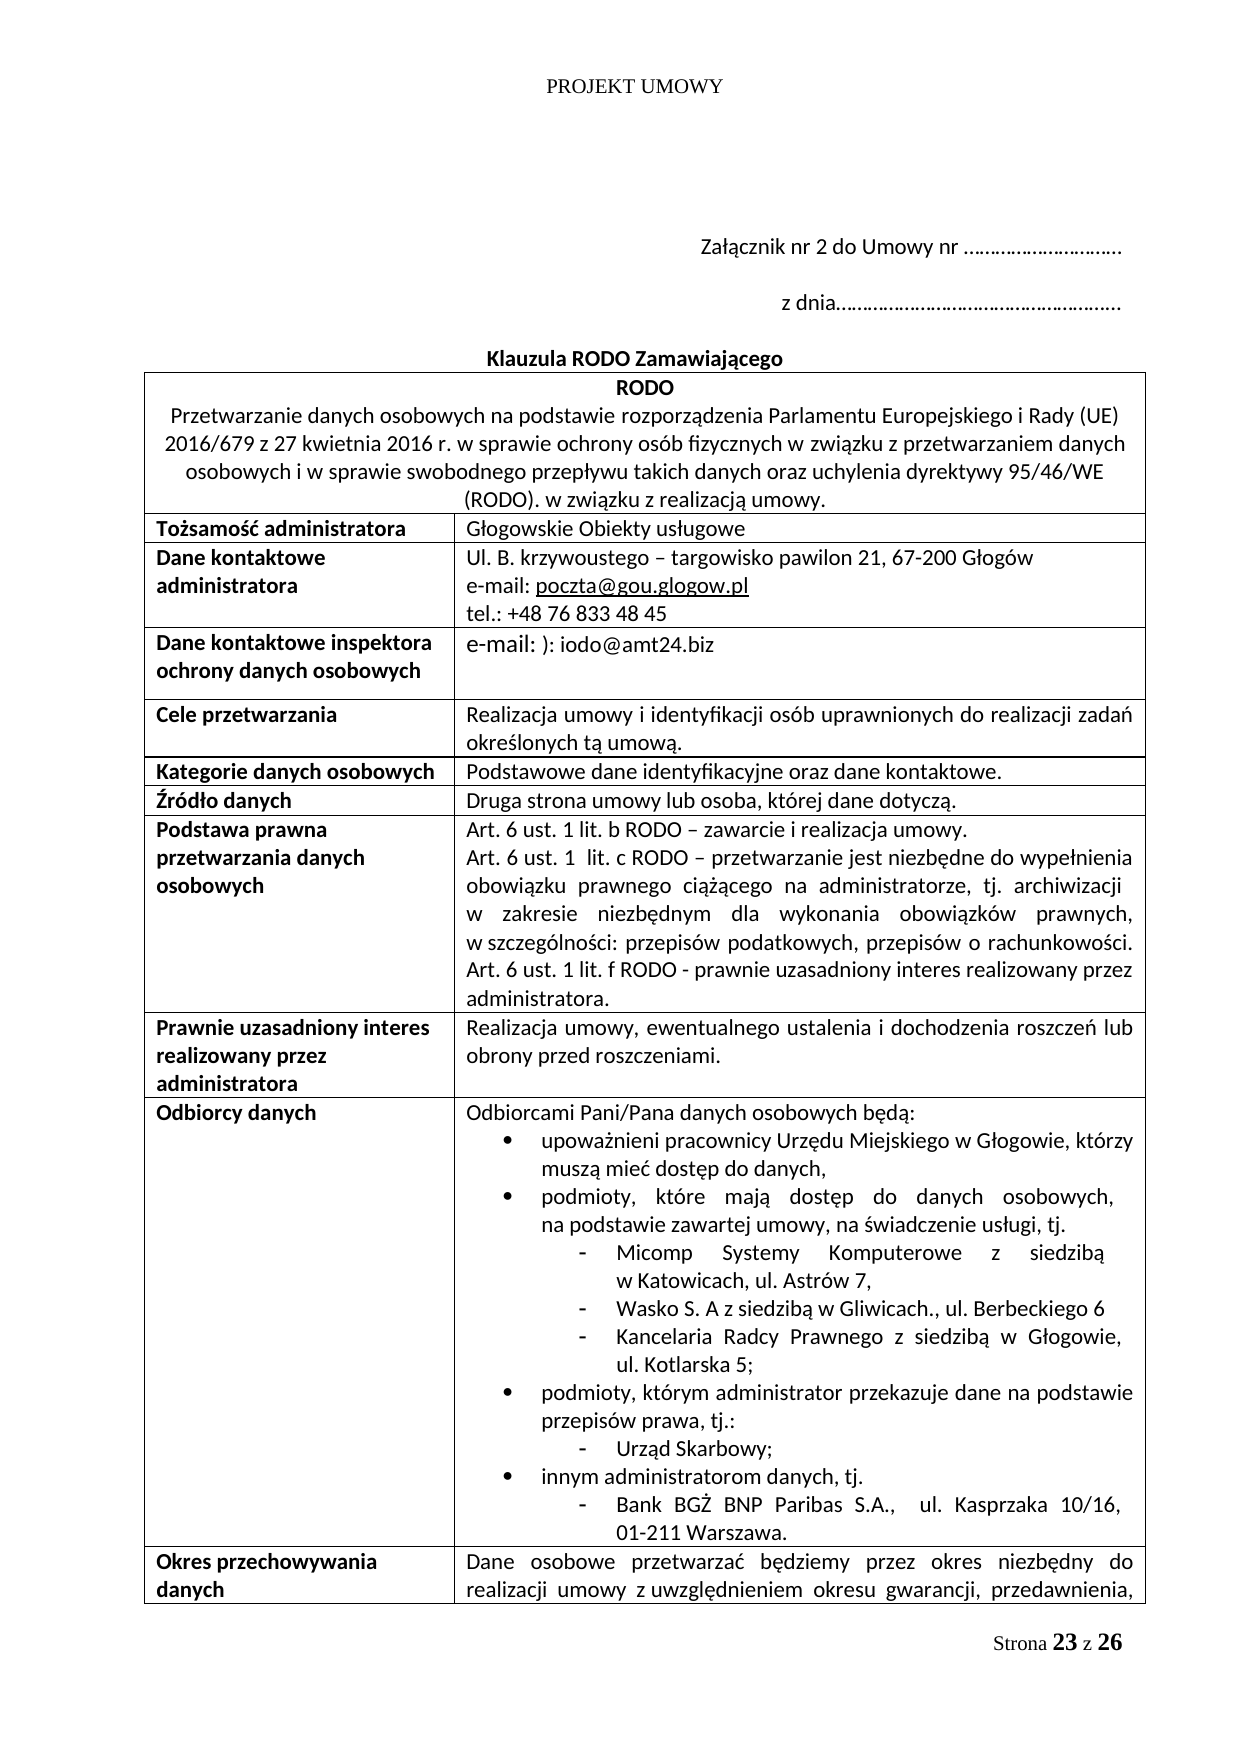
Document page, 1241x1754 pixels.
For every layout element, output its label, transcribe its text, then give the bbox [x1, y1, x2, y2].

table_cell Realizacja umowy i identyfikacji osób uprawnionych do realizacji zadań określonych tą umową. [455, 700, 1145, 756]
table_cell Druga strona umowy lub osoba, której dane dotyczą. [455, 786, 1145, 814]
table_cell Podstawa prawna przetwarzania danych osobowych [145, 816, 454, 1012]
text Klauzula RODO Zamawiającego [148, 344, 1122, 372]
table_cell Odbiorcy danych [145, 1098, 454, 1546]
table_cell Prawnie uzasadniony interes realizowany przez administratora [145, 1013, 454, 1097]
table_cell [145, 1547, 454, 1603]
table_cell Ul. B. krzywoustego – targowisko pawilon 21, 67-200 Głogów e-mail: poczta@gou.glogow.pl tel.: +48 76 833 48 45 [455, 543, 1145, 627]
table_cell Kategorie danych osobowych [145, 758, 454, 785]
table_cell Realizacja umowy, ewentualnego ustalenia i dochodzenia roszczeń lub obrony przed roszczeniami. [455, 1013, 1145, 1097]
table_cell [455, 1547, 1145, 1603]
table_cell Dane kontaktowe administratora [145, 543, 454, 627]
table_cell Tożsamość administratora [145, 514, 454, 542]
text Załącznik nr 2 do Umowy nr ………………………… z dnia……………………………………………... [148, 232, 1122, 316]
table_cell Art. 6 ust. 1 lit. b RODO – zawarcie i realizacja umowy. Art. 6 ust. 1 lit. c RODO – przetwarzanie jest niezbędne do wypełnienia obowiązku prawnego ciążącego na administratorze, tj. archiwizacji w zakresie niezbędnym dla wykonania obowiązków prawnych, w szczególności: przepisów podatkowych, przepisów o rachunkowości. Art. 6 ust. 1 lit. f RODO - prawnie uzasadniony interes realizowany przez administratora. [455, 816, 1145, 1012]
table_cell Źródło danych [145, 786, 454, 814]
table_cell Dane kontaktowe inspektora ochrony danych osobowych [145, 628, 454, 699]
table_cell Cele przetwarzania [145, 700, 454, 756]
table_cell Głogowskie Obiekty usługowe [455, 514, 1145, 542]
table_cell Odbiorcami Pani/Pana danych osobowych będą: upoważnieni pracownicy Urzędu Miejskiego w Głogowie, którzy muszą mieć dostęp do danych, podmioty, które mają dostęp do danych osobowych, na podstawie zawartej umowy, na świadczenie usługi, tj. Micomp Systemy Komputerowe z siedzibą w Katowicach, ul. Astrów 7, Wasko S. A z siedzibą w Gliwicach., ul. Berbeckiego 6 Kancelaria Radcy Prawnego z siedzibą w Głogowie, ul. Kotlarska 5; podmioty, którym administrator przekazuje dane na podstawie przepisów prawa, tj.: Urząd Skarbowy; innym administratorom danych, tj. Bank BGŻ BNP Paribas S.A., ul. Kasprzaka 10/16, 01-211 Warszawa. [455, 1098, 1145, 1546]
table_cell Podstawowe dane identyfikacyjne oraz dane kontaktowe. [455, 758, 1145, 785]
table_cell e-mail: ): iodo@amt24.biz [455, 628, 1145, 699]
table_header RODO Przetwarzanie danych osobowych na podstawie rozporządzenia Parlamentu Europejskiego i Rady (UE) 2016/679 z 27 kwietnia 2016 r. w sprawie ochrony osób fizycznych w związku z przetwarzaniem danych osobowych i w sprawie swobodnego przepływu takich danych oraz uchylenia dyrektywy 95/46/WE (RODO). w związku z realizacją umowy. [145, 373, 1145, 513]
